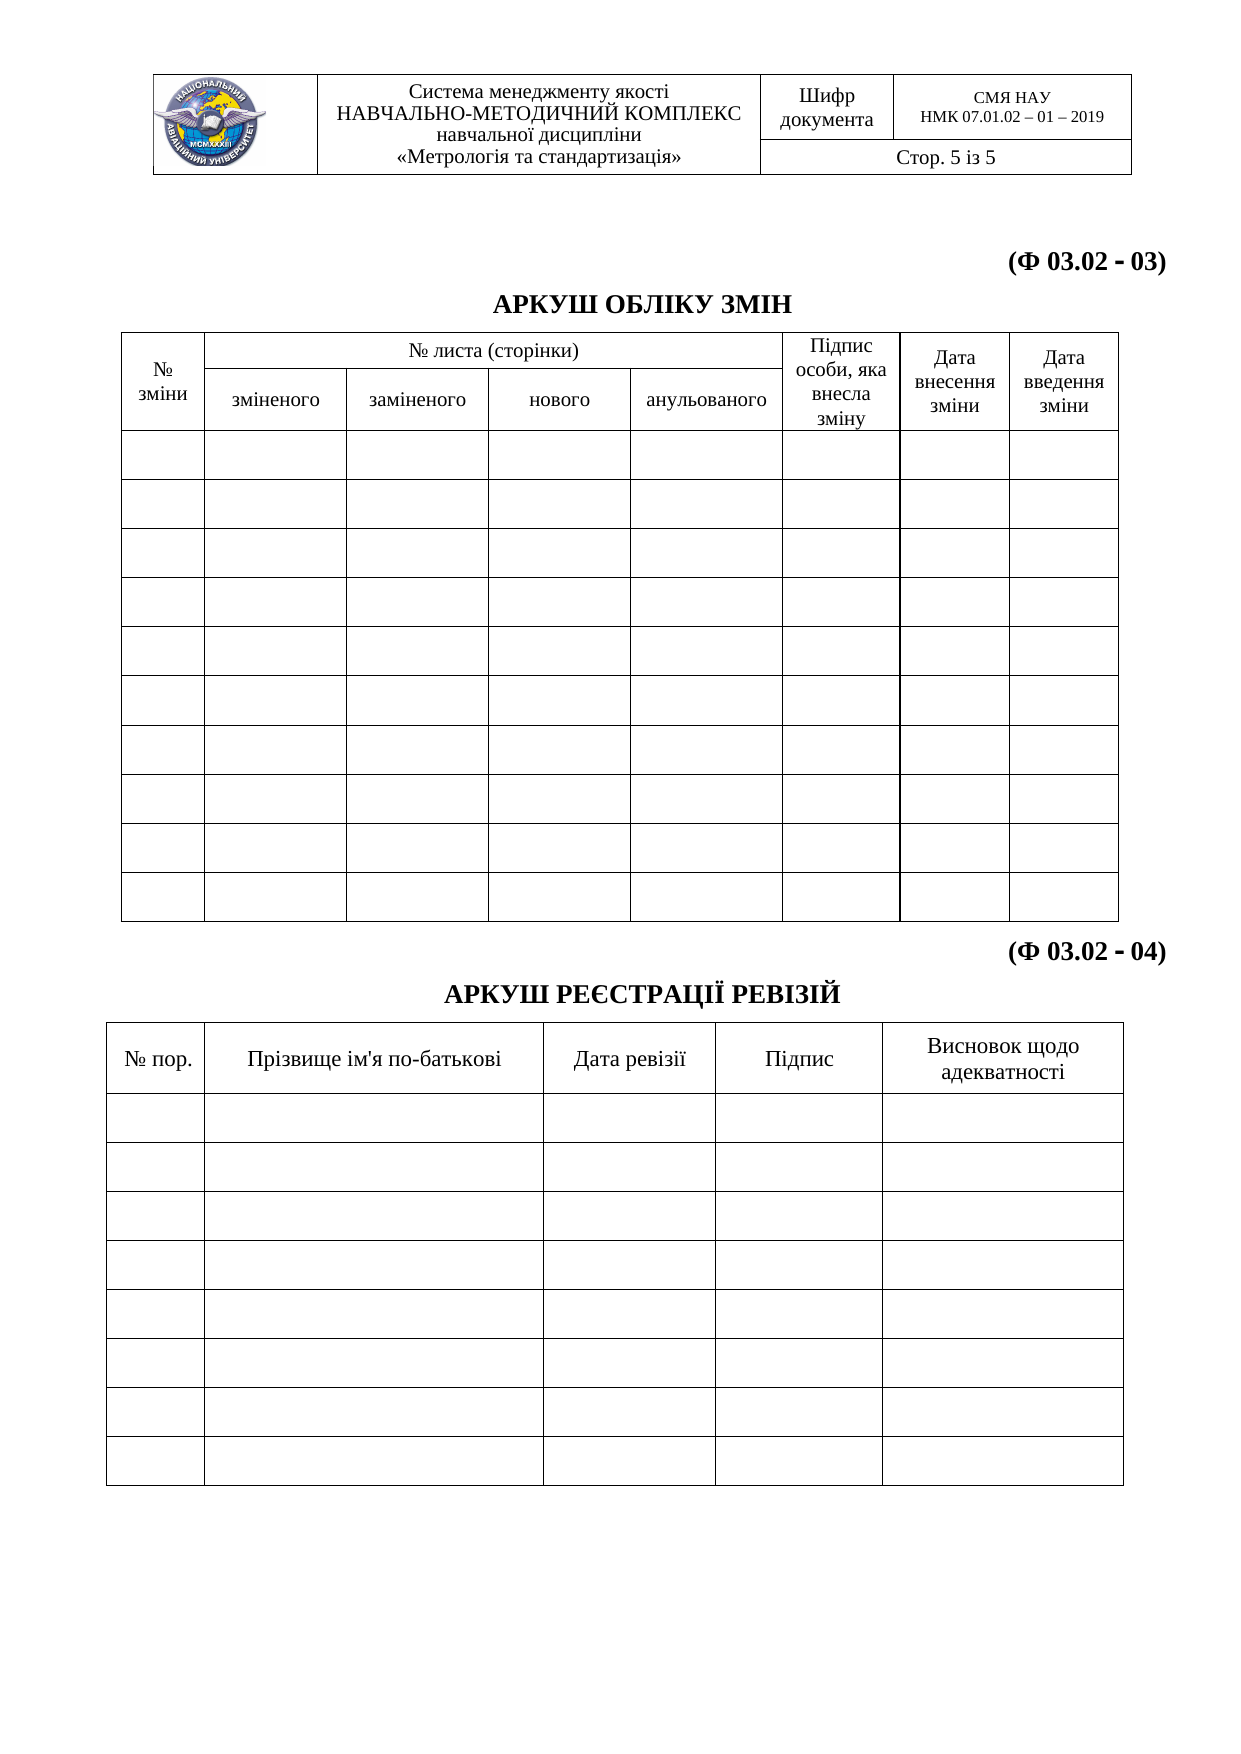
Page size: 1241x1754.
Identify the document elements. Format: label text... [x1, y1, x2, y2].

table_cell [489, 431, 630, 479]
table_cell [347, 726, 488, 774]
table_cell [631, 627, 782, 675]
table_cell зміненого [205, 369, 346, 429]
table_cell [716, 1290, 882, 1338]
table_cell заміненого [347, 369, 488, 429]
table_cell [205, 431, 346, 479]
table_cell [122, 529, 204, 577]
table_cell [489, 627, 630, 675]
table_cell [716, 1192, 882, 1240]
table_cell [107, 1437, 204, 1485]
table_cell [107, 1094, 204, 1142]
table_cell [122, 431, 204, 479]
table_cell [107, 1192, 204, 1240]
table_cell [716, 1388, 882, 1436]
table_cell [1010, 480, 1118, 528]
table_cell [901, 480, 1009, 528]
table_cell [122, 873, 204, 921]
table_cell [716, 1437, 882, 1485]
table_cell [544, 1192, 715, 1240]
table_header Висновок щодо адекватності [883, 1023, 1123, 1093]
table_header № пор. [107, 1023, 204, 1093]
table_cell [883, 1241, 1123, 1289]
table_cell [122, 578, 204, 626]
table_cell [544, 1094, 715, 1142]
table_cell [107, 1143, 204, 1191]
table_cell [107, 1388, 204, 1436]
picture [153, 75, 267, 166]
table_cell [205, 824, 346, 872]
table_header Прізвище ім'я по-батькові [205, 1023, 543, 1093]
table_cell [901, 873, 1009, 921]
table_cell [1010, 627, 1118, 675]
table_cell [489, 676, 630, 724]
table_cell [205, 775, 346, 823]
table_cell [631, 726, 782, 774]
table_cell [205, 1437, 543, 1485]
table_cell [205, 726, 346, 774]
table_cell [631, 578, 782, 626]
table_cell [347, 578, 488, 626]
table_cell [883, 1290, 1123, 1338]
table_cell [783, 824, 899, 872]
table_cell [489, 824, 630, 872]
table_cell [122, 480, 204, 528]
text АРКУШ ОБЛІКУ ЗМІН [118, 288, 1167, 320]
table_cell [544, 1143, 715, 1191]
text (Ф 03.02 03) [118, 245, 1167, 276]
table_cell [347, 627, 488, 675]
table_cell [489, 578, 630, 626]
table_cell [783, 627, 899, 675]
table_cell [883, 1437, 1123, 1485]
table_cell [631, 480, 782, 528]
table_cell [544, 1290, 715, 1338]
table_cell [783, 431, 899, 479]
table_cell [122, 824, 204, 872]
table_cell [883, 1339, 1123, 1387]
table_cell [783, 480, 899, 528]
table_cell [1010, 676, 1118, 724]
table_cell [901, 529, 1009, 577]
table_cell [205, 676, 346, 724]
table_cell [107, 1290, 204, 1338]
table_cell [205, 1290, 543, 1338]
table_cell [901, 726, 1009, 774]
table_cell [347, 775, 488, 823]
table_cell [901, 627, 1009, 675]
table_cell [1010, 431, 1118, 479]
table_cell [716, 1143, 882, 1191]
table_cell [901, 431, 1009, 479]
table_cell [901, 775, 1009, 823]
table_cell [347, 873, 488, 921]
table_cell [122, 775, 204, 823]
table_cell [489, 726, 630, 774]
table_cell [347, 824, 488, 872]
text АРКУШ РЕЄСТРАЦІЇ РЕВІЗІЙ [118, 978, 1167, 1009]
table_cell [347, 480, 488, 528]
table_cell [1010, 726, 1118, 774]
table_cell [883, 1192, 1123, 1240]
table_cell [489, 480, 630, 528]
table_cell [544, 1437, 715, 1485]
table_cell [631, 676, 782, 724]
table_cell [544, 1241, 715, 1289]
table_cell [783, 529, 899, 577]
table_header Дата введення зміни [1010, 333, 1118, 429]
table_cell [205, 578, 346, 626]
table_cell [631, 529, 782, 577]
table_cell [205, 1388, 543, 1436]
table_cell [783, 676, 899, 724]
table_cell [122, 627, 204, 675]
table_cell [347, 431, 488, 479]
table_cell [631, 431, 782, 479]
table_cell [205, 1339, 543, 1387]
table_cell [883, 1094, 1123, 1142]
table_cell [631, 873, 782, 921]
table_cell [901, 676, 1009, 724]
table_cell [901, 824, 1009, 872]
table_cell [347, 529, 488, 577]
table_cell [205, 627, 346, 675]
table_header Дата внесення зміни [901, 333, 1009, 429]
table_cell [631, 775, 782, 823]
table_header № листа (сторінки) [205, 333, 782, 368]
table_cell [716, 1339, 882, 1387]
table_cell [883, 1388, 1123, 1436]
table_cell [631, 824, 782, 872]
table_cell [122, 726, 204, 774]
table_cell [783, 578, 899, 626]
table_cell [1010, 578, 1118, 626]
table_cell [205, 1094, 543, 1142]
table_cell анульованого [631, 369, 782, 429]
table_cell [1010, 775, 1118, 823]
table_cell [205, 529, 346, 577]
table_cell нового [489, 369, 630, 429]
table_cell [205, 1143, 543, 1191]
table_cell [205, 1241, 543, 1289]
table_cell [205, 480, 346, 528]
table_cell [489, 529, 630, 577]
table_cell [489, 775, 630, 823]
table_cell [122, 676, 204, 724]
table_cell [783, 775, 899, 823]
table_cell [107, 1339, 204, 1387]
table_header № зміни [122, 333, 204, 429]
table_cell [716, 1241, 882, 1289]
text (Ф 03.02 04) [118, 935, 1167, 966]
table_cell [205, 1192, 543, 1240]
table_cell [1010, 873, 1118, 921]
table_cell [1010, 529, 1118, 577]
table_header Дата ревізії [544, 1023, 715, 1093]
table_cell [901, 578, 1009, 626]
table_cell [544, 1339, 715, 1387]
table_cell [883, 1143, 1123, 1191]
table_cell [716, 1094, 882, 1142]
table_cell [489, 873, 630, 921]
table_cell [205, 873, 346, 921]
table_cell [544, 1388, 715, 1436]
table_cell [1010, 824, 1118, 872]
table_header Підпис [716, 1023, 882, 1093]
table_cell [783, 726, 899, 774]
table_cell [347, 676, 488, 724]
table_cell [783, 873, 899, 921]
table_header Підпис особи, яка внесла зміну [783, 333, 899, 429]
table_cell [107, 1241, 204, 1289]
